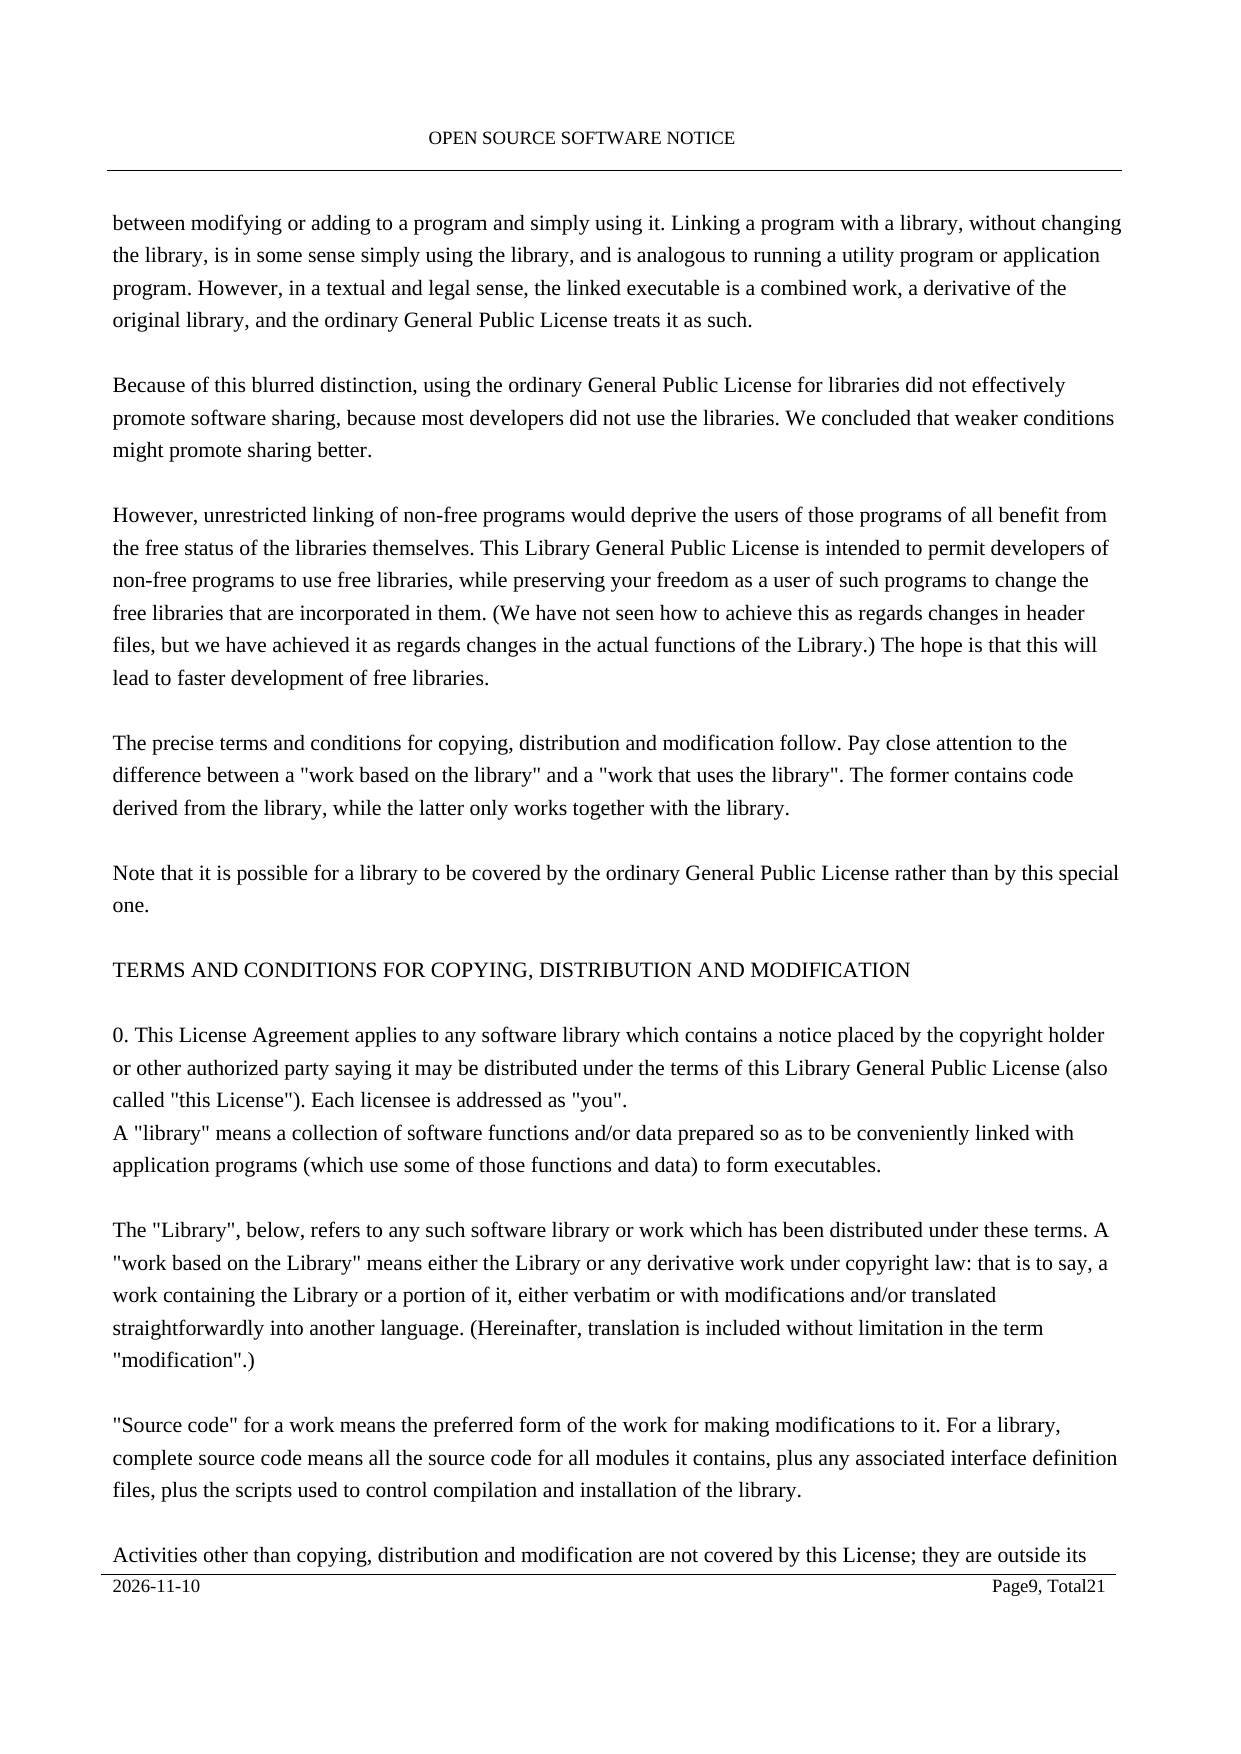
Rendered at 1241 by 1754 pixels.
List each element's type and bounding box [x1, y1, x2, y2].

text [112, 206, 1128, 1571]
